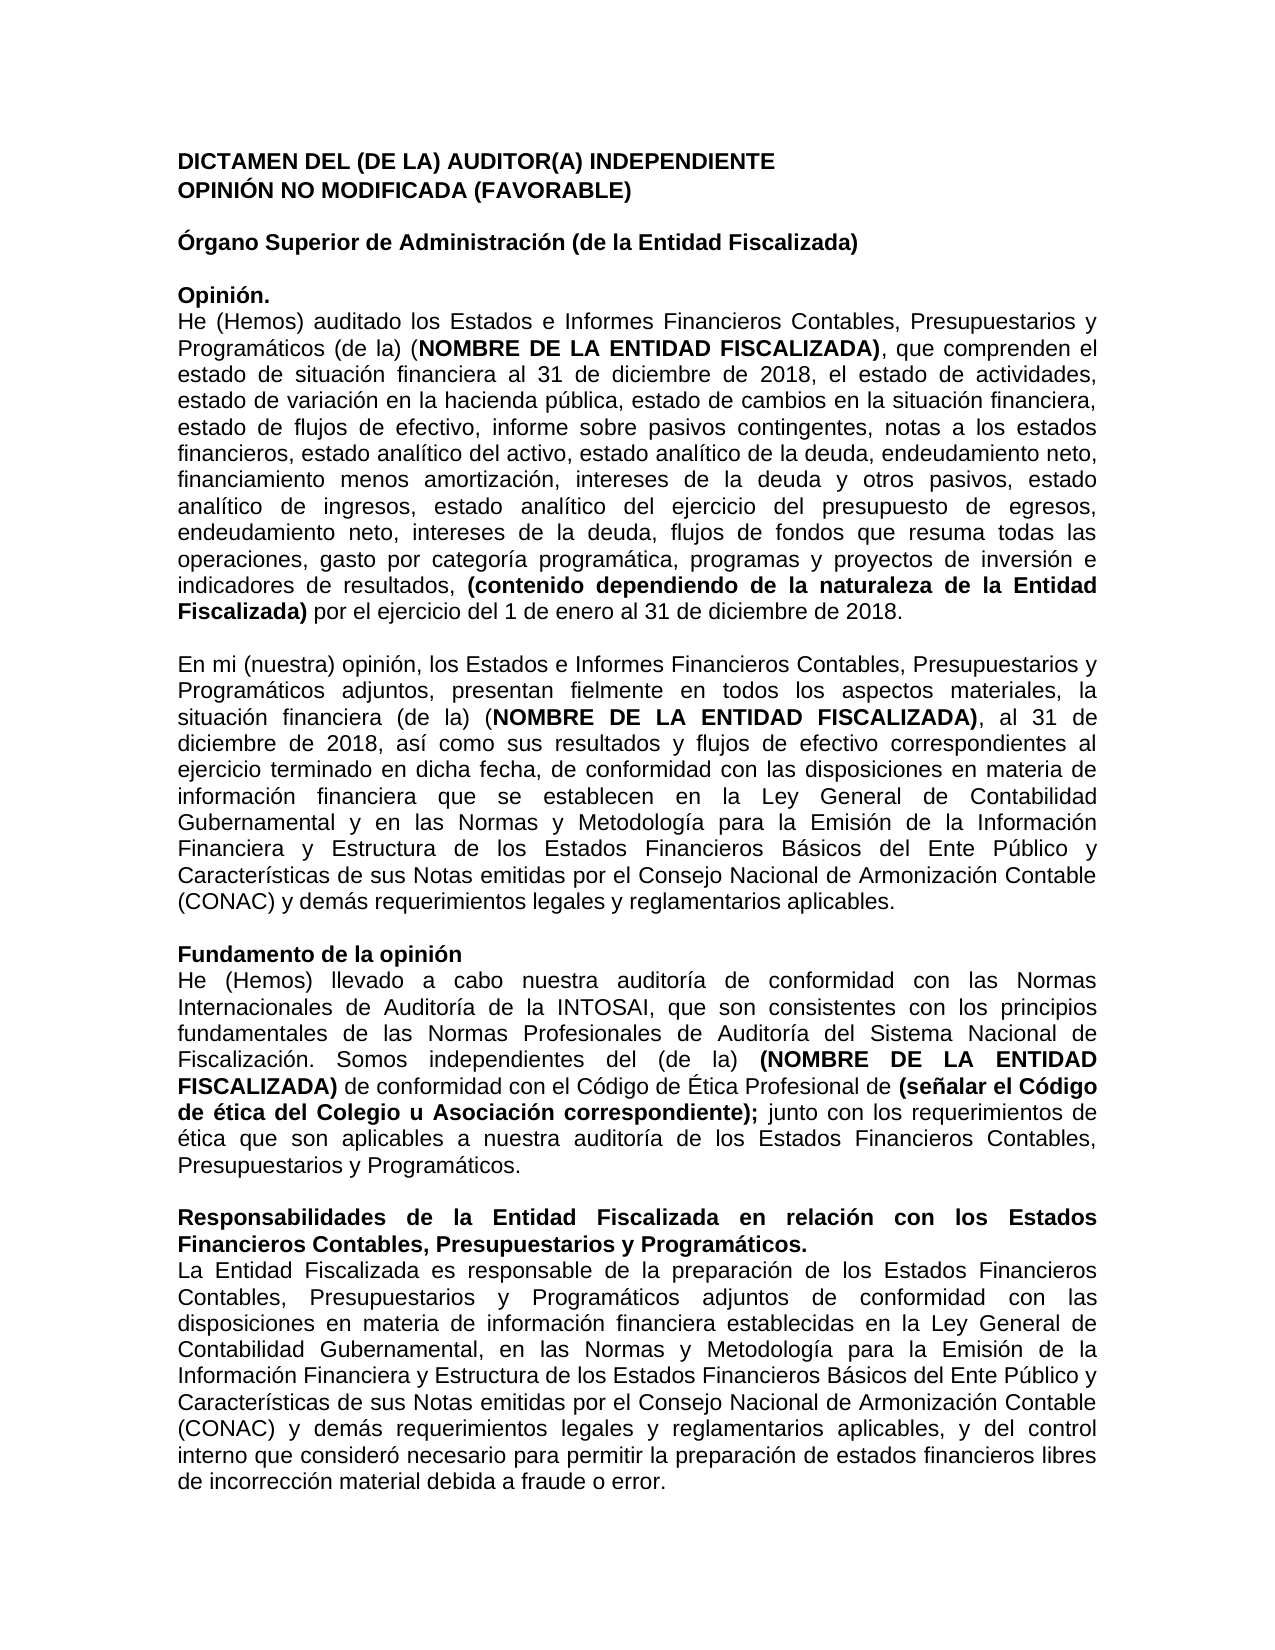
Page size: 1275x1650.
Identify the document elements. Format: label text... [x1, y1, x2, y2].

text DICTAMEN DEL (DE LA) AUDITOR(A) INDEPENDIENTE [177, 148, 1098, 174]
text Opinión. [177, 282, 1098, 308]
text OPINIÓN NO MODIFICADA (FAVORABLE) [177, 177, 1052, 203]
text Fundamento de la opinión [177, 941, 1098, 967]
text He (Hemos) auditado los Estados e Informes Financieros Contables, Presupuestarios y Programáticos (de la) (NOMBRE DE LA ENTIDAD FISCALIZADA), que comprenden el estado de situación financiera al 31 de diciembre de 2018, el estado de actividades, estado de variación en la hacienda pública, estado de cambios en la situación financiera, estado de flujos de efectivo, informe sobre pasivos contingentes, notas a los estados financieros, estado analítico del activo, estado analítico de la deuda, endeudamiento neto, financiamiento menos amortización, intereses de la deuda y otros pasivos, estado analítico de ingresos, estado analítico del ejercicio del presupuesto de egresos, endeudamiento neto, intereses de la deuda, flujos de fondos que resuma todas las operaciones, gasto por categoría programática, programas y proyectos de inversión e indicadores de resultados, (contenido dependiendo de la naturaleza de la Entidad Fiscalizada) por el ejercicio del 1 de enero al 31 de diciembre de 2018. [177, 308, 1098, 624]
text En mi (nuestra) opinión, los Estados e Informes Financieros Contables, Presupuestarios y Programáticos adjuntos, presentan fielmente en todos los aspectos materiales, la situación financiera (de la) (NOMBRE DE LA ENTIDAD FISCALIZADA), al 31 de diciembre de 2018, así como sus resultados y flujos de efectivo correspondientes al ejercicio terminado en dicha fecha, de conformidad con las disposiciones en materia de información financiera que se establecen en la Ley General de Contabilidad Gubernamental y en las Normas y Metodología para la Emisión de la Información Financiera y Estructura de los Estados Financieros Básicos del Ente Público y Características de sus Notas emitidas por el Consejo Nacional de Armonización Contable (CONAC) y demás requerimientos legales y reglamentarios aplicables. [177, 651, 1098, 914]
text Órgano Superior de Administración (de la Entidad Fiscalizada) [177, 229, 1052, 256]
text Responsabilidades de la Entidad Fiscalizada en relación con los Estados Financieros Contables, Presupuestarios y Programáticos. [177, 1204, 1098, 1257]
text La Entidad Fiscalizada es responsable de la preparación de los Estados Financieros Contables, Presupuestarios y Programáticos adjuntos de conformidad con las disposiciones en materia de información financiera establecidas en la Ley General de Contabilidad Gubernamental, en las Normas y Metodología para la Emisión de la Información Financiera y Estructura de los Estados Financieros Básicos del Ente Público y Características de sus Notas emitidas por el Consejo Nacional de Armonización Contable (CONAC) y demás requerimientos legales y reglamentarios aplicables, y del control interno que consideró necesario para permitir la preparación de estados financieros libres de incorrección material debida a fraude o error. [177, 1257, 1098, 1494]
text He (Hemos) llevado a cabo nuestra auditoría de conformidad con las Normas Internacionales de Auditoría de la INTOSAI, que son consistentes con los principios fundamentales de las Normas Profesionales de Auditoría del Sistema Nacional de Fiscalización. Somos independientes del (de la) (NOMBRE DE LA ENTIDAD FISCALIZADA) de conformidad con el Código de Ética Profesional de (señalar el Código de ética del Colegio u Asociación correspondiente); junto con los requerimientos de ética que son aplicables a nuestra auditoría de los Estados Financieros Contables, Presupuestarios y Programáticos. [177, 967, 1098, 1178]
